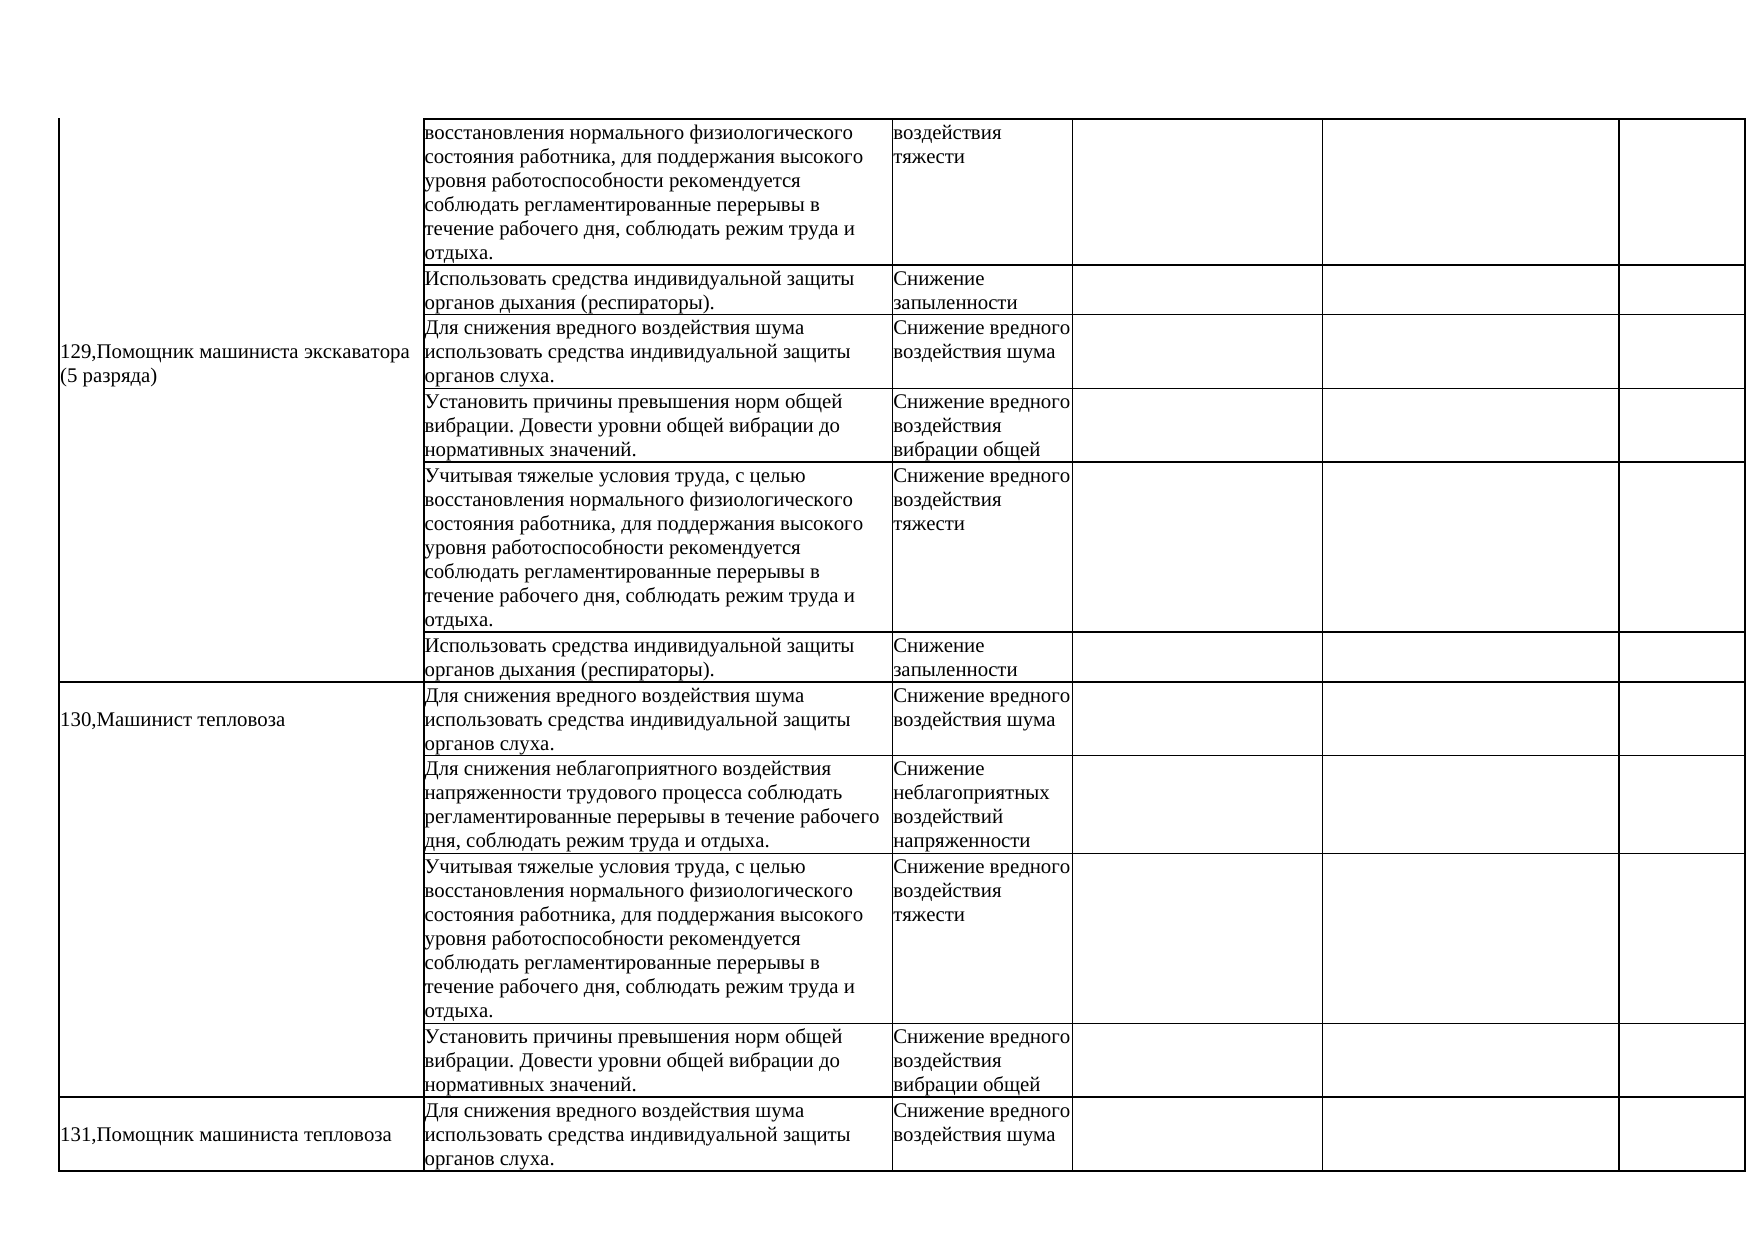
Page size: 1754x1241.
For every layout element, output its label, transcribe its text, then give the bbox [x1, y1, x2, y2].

table_cell [1073, 1024, 1322, 1096]
table_cell [1323, 683, 1618, 755]
table_cell Снижение вредного воздействия шума [893, 315, 1072, 387]
table_cell Использовать средства индивидуальной защиты органов дыхания (респираторы). [425, 633, 892, 681]
table_cell [1073, 266, 1322, 314]
table_cell [1073, 463, 1322, 631]
table_cell Cнижение запыленности [893, 266, 1072, 314]
table_cell 130,Машинист тепловоза [60, 683, 423, 1096]
table_cell [1323, 854, 1618, 1022]
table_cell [60, 1098, 423, 1170]
table_cell [1620, 756, 1744, 852]
table_cell [1620, 633, 1744, 681]
table_cell [1073, 756, 1322, 852]
table_cell Для снижения вредного воздействия шума использовать средства индивидуальной защиты органов слуха. [425, 683, 892, 755]
table_cell Снижение вредного воздействия тяжести [893, 463, 1072, 631]
table_cell [1323, 315, 1618, 387]
table_cell [1323, 120, 1618, 264]
table_cell [1323, 389, 1618, 461]
table_cell [1323, 463, 1618, 631]
table_cell [1073, 683, 1322, 755]
table_cell [1620, 1024, 1744, 1096]
table_cell Снижение вредного воздействия шума [893, 1098, 1072, 1170]
table_cell Установить причины превышения норм общей вибрации. Довести уровни общей вибрации до нормативных значений. [425, 389, 892, 461]
table_cell [1620, 315, 1744, 387]
table_cell Для снижения вредного воздействия шума использовать средства индивидуальной защиты органов слуха. [425, 315, 892, 387]
table_cell Снижение неблагоприятных воздействий напряженности [893, 756, 1072, 852]
table_cell [1073, 315, 1322, 387]
table_cell [1073, 633, 1322, 681]
table_cell [1323, 1098, 1618, 1170]
table_cell [1620, 120, 1744, 264]
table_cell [425, 120, 892, 264]
table_cell [1323, 633, 1618, 681]
table_cell [1620, 389, 1744, 461]
table_cell [1620, 266, 1744, 314]
table_cell 129,Помощник машиниста экскаватора (5 разряда) [60, 314, 423, 681]
table_cell [1620, 1098, 1744, 1170]
table_cell Cнижение запыленности [893, 633, 1072, 681]
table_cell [893, 120, 1072, 264]
table_cell Снижение вредного воздействия шума [893, 683, 1072, 755]
table_cell Для снижения вредного воздействия шума использовать средства индивидуальной защиты органов слуха. [425, 1098, 892, 1170]
table_cell [1323, 756, 1618, 852]
table_cell Для снижения неблагоприятного воздействия напряженности трудового процесса соблюдать регламентированные перерывы в течение рабочего дня, соблюдать режим труда и отдыха. [425, 756, 892, 852]
table_cell Снижение вредного воздействия вибрации общей [893, 1024, 1072, 1096]
table_cell [1620, 463, 1744, 631]
table_cell Снижение вредного воздействия вибрации общей [893, 389, 1072, 461]
table_cell Использовать средства индивидуальной защиты органов дыхания (респираторы). [425, 266, 892, 314]
table_cell [1323, 1024, 1618, 1096]
table_cell [1620, 683, 1744, 755]
table_cell Снижение вредного воздействия тяжести [893, 854, 1072, 1022]
table_cell [1073, 120, 1322, 264]
table_cell Установить причины превышения норм общей вибрации. Довести уровни общей вибрации до нормативных значений. [425, 1024, 892, 1096]
table_cell [1073, 389, 1322, 461]
table_cell [1323, 266, 1618, 314]
table_cell [1073, 854, 1322, 1022]
table_cell [1073, 1098, 1322, 1170]
table_cell [1620, 854, 1744, 1022]
